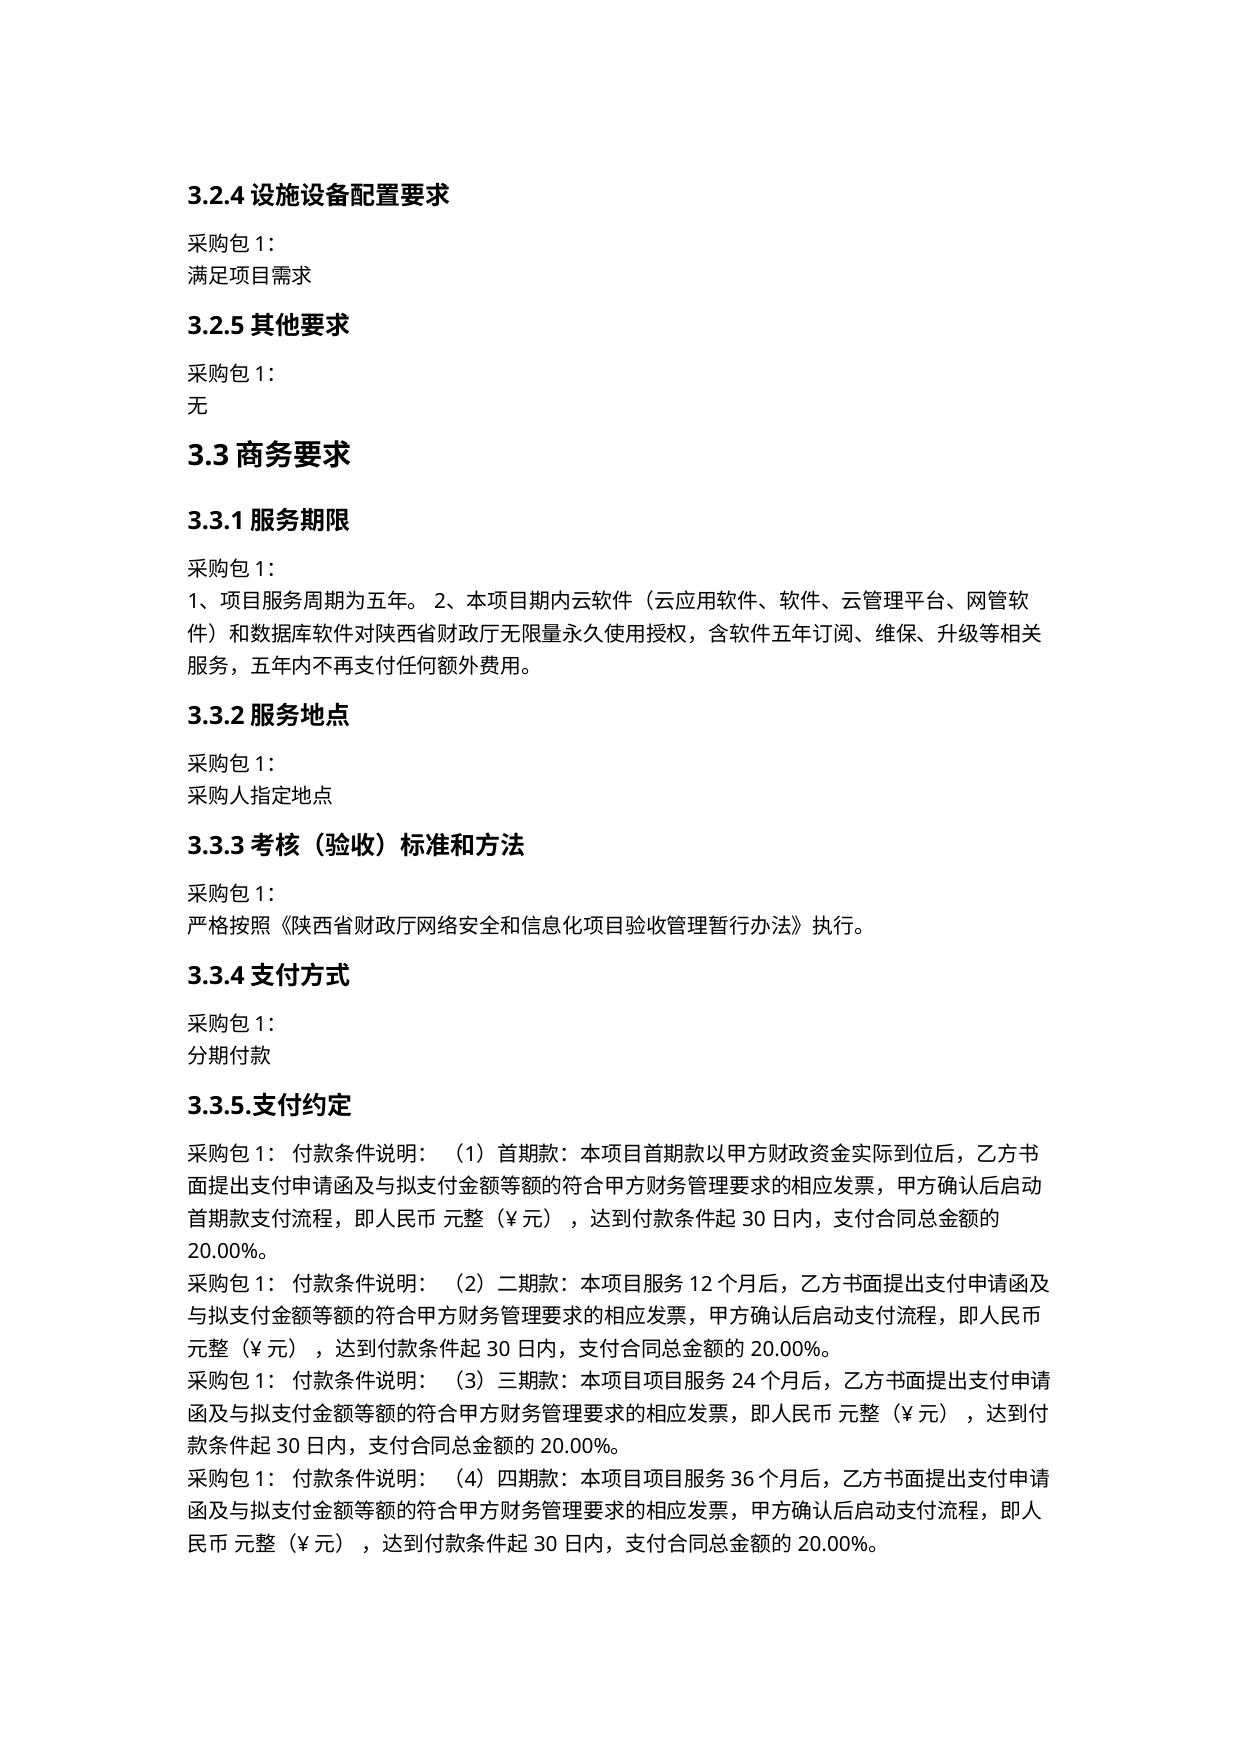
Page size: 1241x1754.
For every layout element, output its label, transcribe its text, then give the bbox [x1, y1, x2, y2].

text 分期付款 [187, 1039, 1053, 1072]
text 采购包1： [187, 227, 1053, 259]
text 满足项目需求 [187, 259, 1053, 292]
text 3.2.5其他要求 [187, 292, 1053, 357]
text 采购包1： [187, 877, 1053, 909]
text 采购包1： [187, 747, 1053, 779]
text 严格按照《陕西省财政厅网络安全和信息化项目验收管理暂行办法》执行。 [187, 909, 1053, 942]
text 3.3.4支付方式 [187, 942, 1053, 1007]
text 3.3.3考核（验收）标准和方法 [187, 812, 1053, 877]
text 采购包1： 付款条件说明： （4）四期款：本项目项目服务36个月后，乙方书面提出支付申请函及与拟支付金额等额的符合甲方财务管理要求的相应发票，甲方确认后启动支付流程，即人民币 元整（¥ 元） ，达到付款条件起 30 日内，支付合同总金额的 20.00%。 [187, 1462, 1053, 1559]
text 3.3.1服务期限 [187, 487, 1053, 552]
text 采购包1： [187, 357, 1053, 389]
text 1、项目服务周期为五年。 2、本项目期内云软件（云应用软件、软件、云管理平台、网管软件）和数据库软件对陕西省财政厅无限量永久使用授权，含软件五年订阅、维保、升级等相关服务，五年内不再支付任何额外费用。 [187, 584, 1053, 682]
text 无 [187, 389, 1053, 422]
text 3.3.2服务地点 [187, 682, 1053, 747]
text 采购人指定地点 [187, 779, 1053, 812]
text 采购包1： 付款条件说明： （3）三期款：本项目项目服务 24个月后，乙方书面提出支付申请函及与拟支付金额等额的符合甲方财务管理要求的相应发票，即人民币 元整（¥ 元） ，达到付款条件起 30 日内，支付合同总金额的 20.00%。 [187, 1364, 1053, 1462]
text 采购包1： [187, 1007, 1053, 1039]
text 采购包1： 付款条件说明： （2）二期款：本项目服务12个月后，乙方书面提出支付申请函及与拟支付金额等额的符合甲方财务管理要求的相应发票，甲方确认后启动支付流程，即人民币 元整（¥ 元） ，达到付款条件起 30 日内，支付合同总金额的 20.00%。 [187, 1267, 1053, 1364]
text 采购包1： 付款条件说明： （1）首期款：本项目首期款以甲方财政资金实际到位后，乙方书面提出支付申请函及与拟支付金额等额的符合甲方财务管理要求的相应发票，甲方确认后启动首期款支付流程，即人民币 元整（¥ 元） ，达到付款条件起 30 日内，支付合同总金额的 20.00%。 [187, 1137, 1053, 1267]
text 采购包1： [187, 552, 1053, 584]
text 3.2.4设施设备配置要求 [187, 162, 1053, 227]
text 3.3商务要求 [187, 422, 1053, 487]
text 3.3.5.支付约定 [187, 1072, 1053, 1137]
